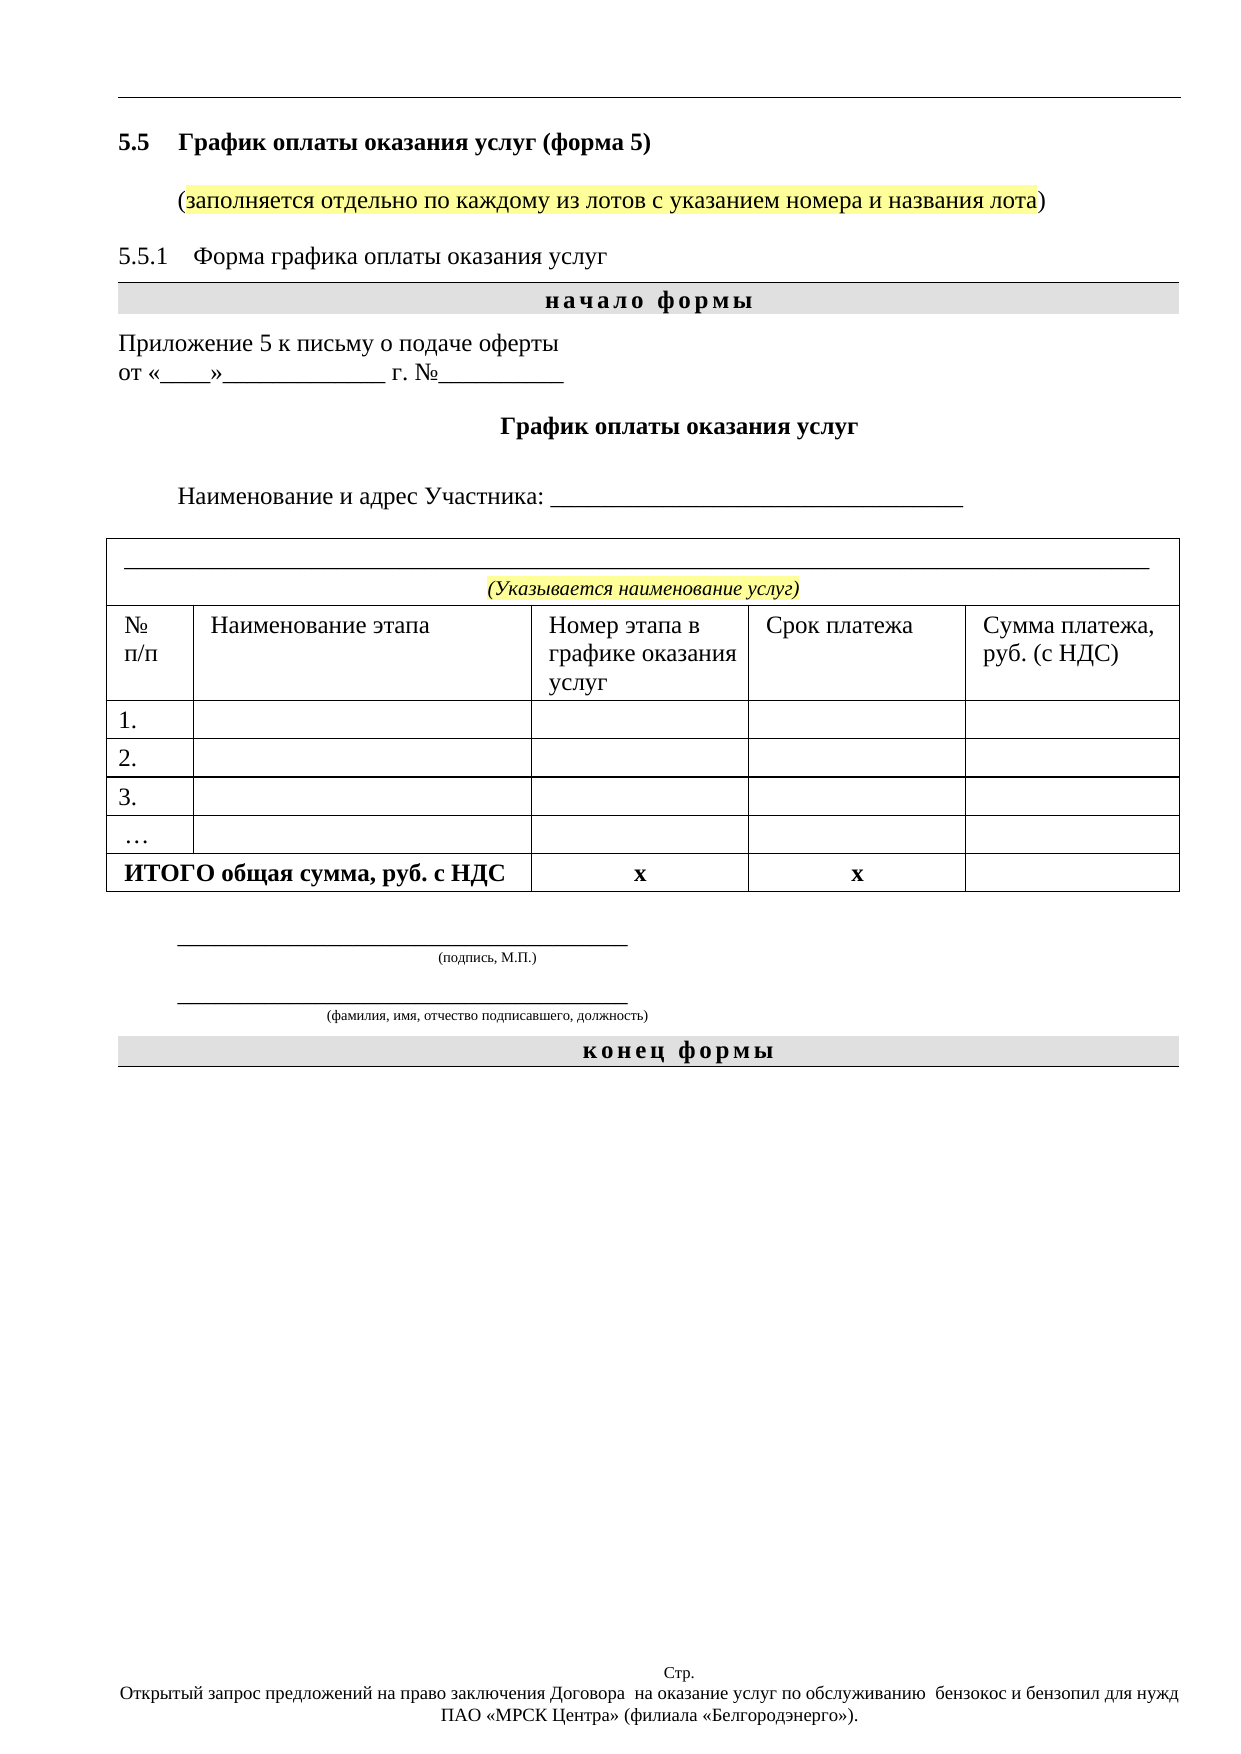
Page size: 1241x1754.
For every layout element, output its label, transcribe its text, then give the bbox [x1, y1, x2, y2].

table_header __________________________________________________________________________________ (Указывается наименование услуг) [107, 539, 1179, 604]
subtitle График оплаты оказания услуг (форма 5) [118, 127, 1181, 156]
table_cell [966, 739, 1179, 776]
text ____________________________________ [118, 921, 1181, 949]
table_cell [532, 739, 748, 776]
table_cell [966, 701, 1179, 738]
table_cell [194, 701, 531, 738]
table_cell [966, 854, 1179, 891]
table_cell [749, 739, 965, 776]
text конец формы [118, 1036, 1179, 1066]
table_cell Сумма платежа, руб. (с НДС) [966, 606, 1179, 700]
table_cell [194, 739, 531, 776]
subtitle Форма графика оплаты оказания услуг [118, 241, 1181, 269]
table_cell [107, 701, 193, 738]
table_cell [749, 701, 965, 738]
table_cell Наименование этапа [194, 606, 531, 700]
text ____________________________________ [118, 978, 1181, 1007]
table_cell № п/п [107, 606, 193, 700]
table_cell [966, 816, 1179, 853]
text начало формы [118, 283, 1179, 314]
table_cell х [749, 854, 965, 891]
table_cell [107, 778, 193, 814]
text Приложение 5 к письму о подаче оферты от «____»_____________ г. №__________ [118, 328, 1181, 386]
table_cell [194, 816, 531, 853]
table_cell Номер этапа в графике оказания услуг [532, 606, 748, 700]
table_cell [532, 701, 748, 738]
table_cell [107, 739, 193, 776]
text График оплаты оказания услуг [118, 411, 1181, 439]
table_cell [749, 778, 965, 814]
table_cell [749, 816, 965, 853]
table_cell ИТОГО общая сумма, руб. с НДС [107, 854, 531, 891]
table_cell [532, 778, 748, 814]
table_cell Срок платежа [749, 606, 965, 700]
table_cell [194, 778, 531, 814]
text Наименование и адрес Участника: _________________________________ [118, 481, 1181, 509]
table_cell … [107, 816, 193, 853]
table_cell [966, 778, 1179, 814]
table_cell [532, 816, 748, 853]
table_cell х [532, 854, 748, 891]
text (подпись, М.П.) [118, 949, 797, 978]
text (фамилия, имя, отчество подписавшего, должность) [118, 1007, 797, 1036]
